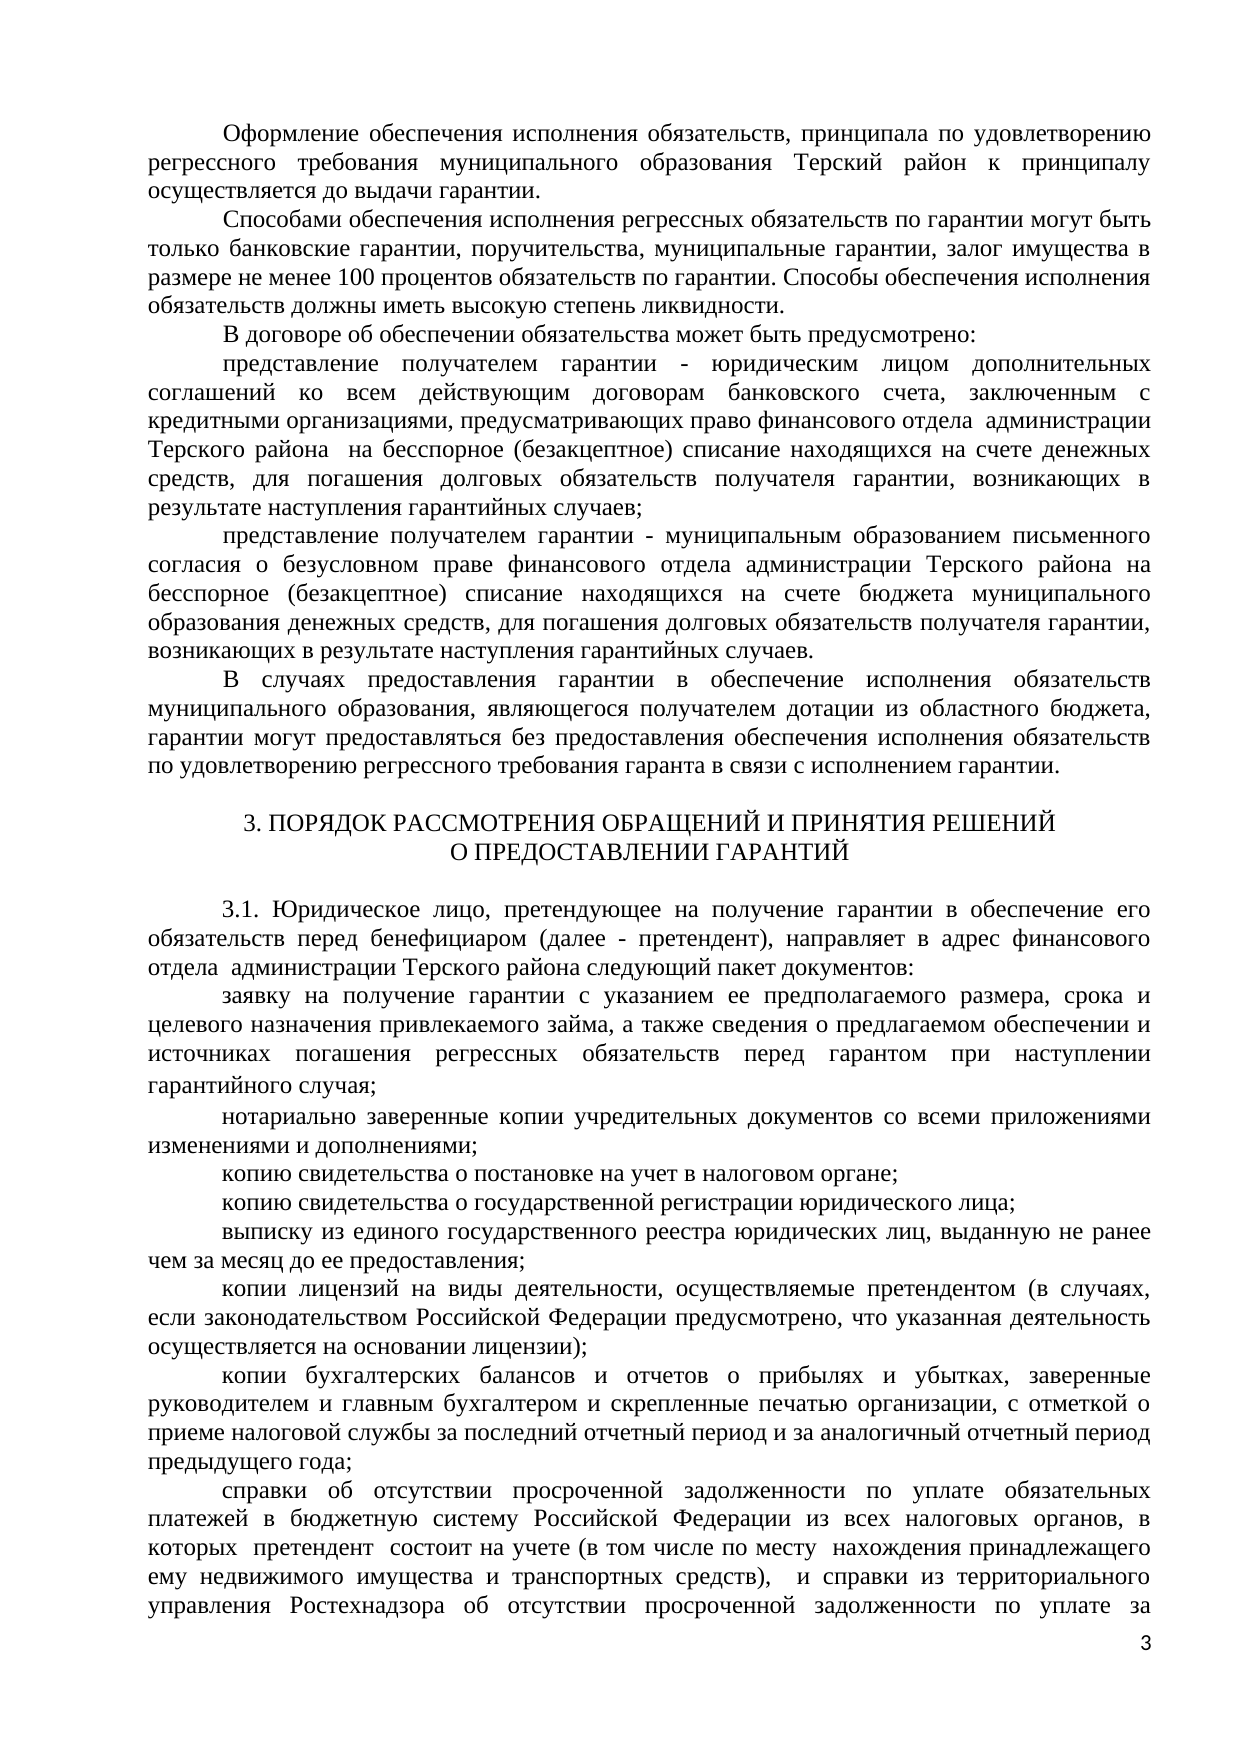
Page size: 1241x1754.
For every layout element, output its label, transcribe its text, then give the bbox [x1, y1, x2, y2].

text выписку из единого государственного реестра юридических лиц, выданную не ранее чем за месяц до ее предоставления; [148, 1216, 1152, 1273]
text Способами обеспечения исполнения регрессных обязательств по гарантии могут быть только банковские гарантии, поручительства, муниципальные гарантии, залог имущества в размере не менее 100 процентов обязательств по гарантии. Способы обеспечения исполнения обязательств должны иметь высокую степень ликвидности. [148, 204, 1152, 319]
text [148, 1475, 1152, 1618]
text копию свидетельства о государственной регистрации юридического лица; [148, 1187, 1152, 1216]
text О ПРЕДОСТАВЛЕНИИ ГАРАНТИЙ [148, 837, 1152, 866]
text нотариально заверенные копии учредительных документов со всеми приложениями изменениями и дополнениями; [148, 1101, 1152, 1158]
text копию свидетельства о постановке на учет в налоговом органе; [148, 1158, 1152, 1187]
text 3. ПОРЯДОК РАССМОТРЕНИЯ ОБРАЩЕНИЙ И ПРИНЯТИЯ РЕШЕНИЙ [148, 808, 1152, 837]
text 3.1. Юридическое лицо, претендующее на получение гарантии в обеспечение его обязательств перед бенефициаром (далее - претендент), направляет в адрес финансового отдела администрации Терского района следующий пакет документов: [148, 894, 1152, 981]
text копии лицензий на виды деятельности, осуществляемые претендентом (в случаях, если законодательством Российской Федерации предусмотрено, что указанная деятельность осуществляется на основании лицензии); [148, 1273, 1152, 1360]
text представление получателем гарантии - муниципальным образованием письменного согласия о безусловном праве финансового отдела администрации Терского района на бесспорное (безакцептное) списание находящихся на счете бюджета муниципального образования денежных средств, для погашения долговых обязательств получателя гарантии, возникающих в результате наступления гарантийных случаев. [148, 521, 1152, 664]
text копии бухгалтерских балансов и отчетов о прибылях и убытках, заверенные руководителем и главным бухгалтером и скрепленные печатью организации, с отметкой о приеме налоговой службы за последний отчетный период и за аналогичный отчетный период предыдущего года; [148, 1360, 1152, 1475]
text представление получателем гарантии - юридическим лицом дополнительных соглашений ко всем действующим договорам банковского счета, заключенным с кредитными организациями, предусматривающих право финансового отдела администрации Терского района на бесспорное (безакцептное) списание находящихся на счете денежных средств, для погашения долговых обязательств получателя гарантии, возникающих в результате наступления гарантийных случаев; [148, 348, 1152, 521]
text В случаях предоставления гарантии в обеспечение исполнения обязательств муниципального образования, являющегося получателем дотации из областного бюджета, гарантии могут предоставляться без предоставления обеспечения исполнения обязательств по удовлетворению регрессного требования гаранта в связи с исполнением гарантии. [148, 664, 1152, 779]
text заявку на получение гарантии с указанием ее предполагаемого размера, срока и целевого назначения привлекаемого займа, а также сведения о предлагаемом обеспечении и источниках погашения регрессных обязательств перед гарантом при наступлении гарантийного случая; [148, 981, 1152, 1101]
text Оформление обеспечения исполнения обязательств, принципала по удовлетворению регрессного требования муниципального образования Терский район к принципалу осуществляется до выдачи гарантии. [148, 118, 1152, 204]
text В договоре об обеспечении обязательства может быть предусмотрено: [148, 319, 1152, 348]
